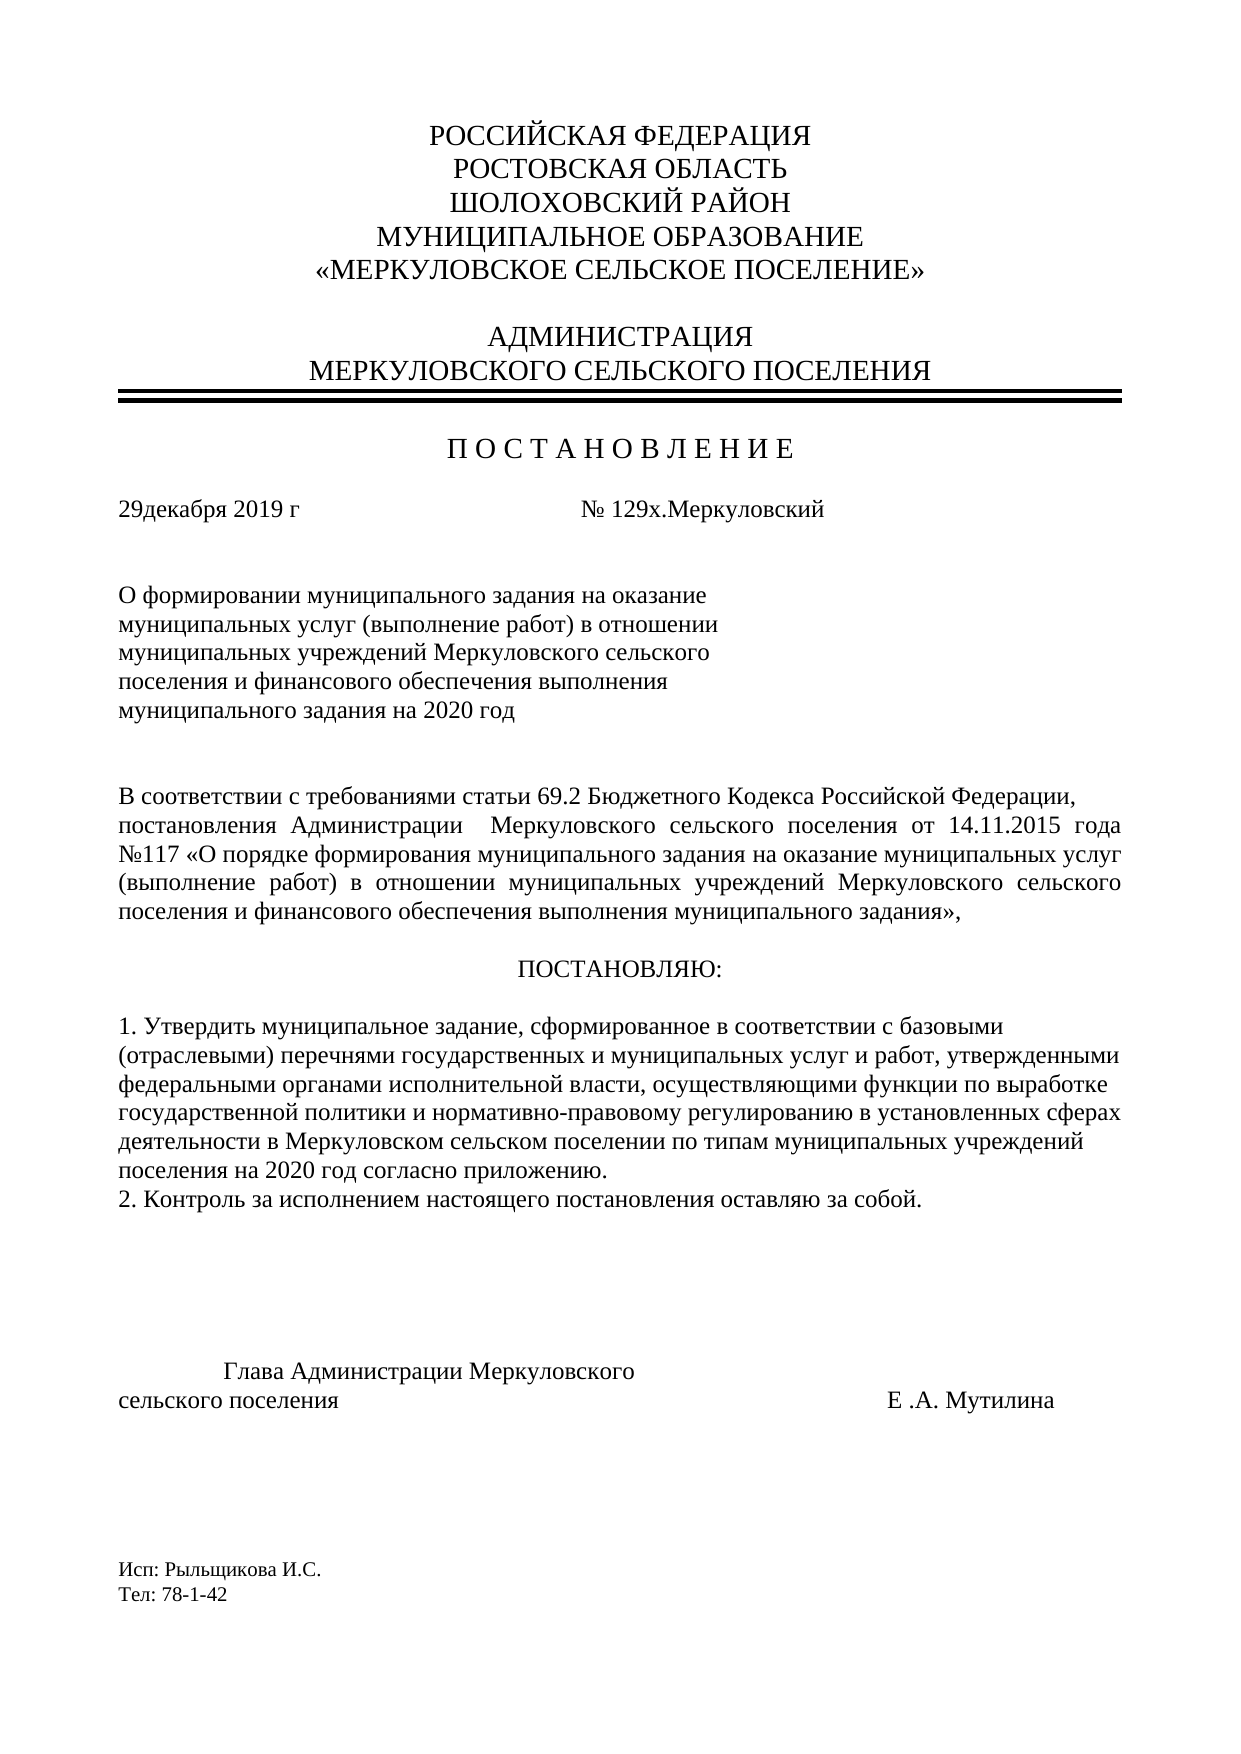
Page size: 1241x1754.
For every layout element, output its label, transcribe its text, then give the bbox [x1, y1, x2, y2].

text ПОСТАНОВЛЯЮ: [118, 954, 1122, 982]
text П О С Т А Н О В Л Е Н И Е [118, 431, 1122, 465]
text АДМИНИСТРАЦИЯ [118, 319, 1122, 353]
text Глава Администрации Меркуловского [118, 1356, 1122, 1385]
text сельского поселения Е .А. Мутилина [118, 1385, 1122, 1414]
text 29декабря 2019 г № 129х.Меркуловский [118, 494, 1122, 522]
text РОССИЙСКАЯ ФЕДЕРАЦИЯ [118, 118, 1122, 152]
text МЕРКУЛОВСКОГО СЕЛЬСКОГО ПОСЕЛЕНИЯ [118, 353, 1122, 389]
text РОСТОВСКАЯ ОБЛАСТЬ [118, 152, 1122, 185]
text 2. Контроль за исполнением настоящего постановления оставляю за собой. [118, 1184, 1122, 1212]
text «МЕРКУЛОВСКОЕ СЕЛЬСКОЕ ПОСЕЛЕНИЕ» [118, 252, 1122, 286]
text Исп: Рыльщикова И.С. [118, 1557, 1122, 1581]
table_header О формировании муниципального задания на оказание муниципальных услуг (выполнение работ) в отношении муниципальных учреждений Меркуловского сельского поселения и финансового обеспечения выполнения муниципального задания на 2020 год [107, 580, 768, 724]
text постановления Администрации Меркуловского сельского поселения от 14.11.2015 года №117 «О порядке формирования муниципального задания на оказание муниципальных услуг (выполнение работ) в отношении муниципальных учреждений Меркуловского сельского поселения и финансового обеспечения выполнения муниципального задания», [118, 810, 1122, 925]
text Тел: 78-1-42 [118, 1581, 1122, 1606]
text МУНИЦИПАЛЬНОЕ ОБРАЗОВАНИЕ [118, 219, 1122, 252]
text 1. Утвердить муниципальное задание, сформированное в соответствии с базовыми (отраслевыми) перечнями государственных и муниципальных услуг и работ, утвержденными федеральными органами исполнительной власти, осуществляющими функции по выработке государственной политики и нормативно-правовому регулированию в установленных сферах деятельности в Меркуловском сельском поселении по типам муниципальных учреждений поселения на 2020 год согласно приложению. [118, 1011, 1122, 1184]
text В соответствии с требованиями статьи 69.2 Бюджетного Кодекса Российской Федерации, [118, 781, 1240, 810]
text ШОЛОХОВСКИЙ РАЙОН [118, 185, 1122, 219]
